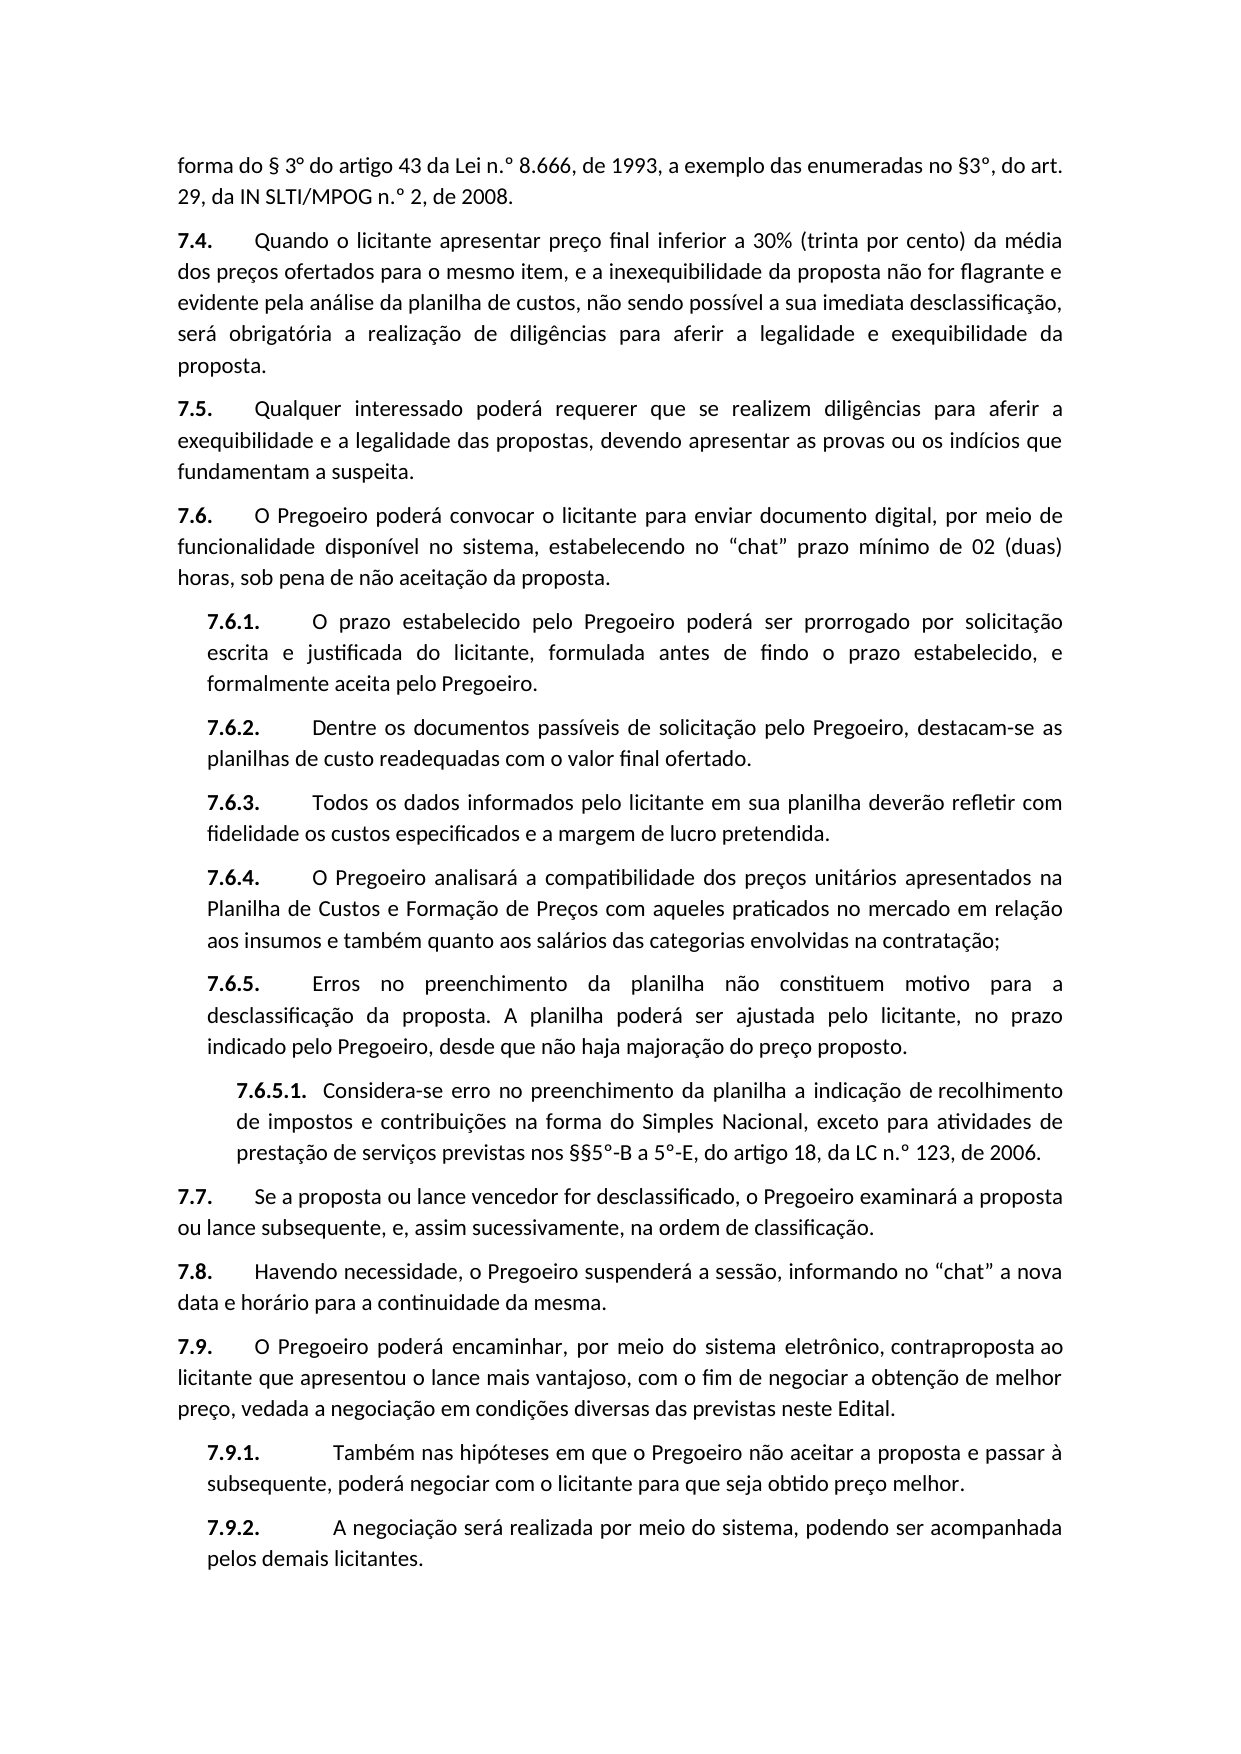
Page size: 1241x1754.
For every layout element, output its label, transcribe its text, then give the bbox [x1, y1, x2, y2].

text 7.6. O Pregoeiro poderá convocar o licitante para enviar documento digital, por meio de funcionalidade disponível no sistema, estabelecendo no “chat” prazo mínimo de 02 (duas) horas, sob pena de não aceitação da proposta. [177, 498, 1063, 591]
text 7.6.5.1. Considera-se erro no preenchimento da planilha a indicação de recolhimento de impostos e contribuições na forma do Simples Nacional, exceto para atividades de prestação de serviços previstas nos §§5º-B a 5º-E, do artigo 18, da LC n.º 123, de 2006. [236, 1073, 1063, 1166]
text 7.6.2. Dentre os documentos passíveis de solicitação pelo Pregoeiro, destacam-se as planilhas de custo readequadas com o valor final ofertado. [207, 710, 1063, 773]
text 7.9.2. A negociação será realizada por meio do sistema, podendo ser acompanhada pelos demais licitantes. [207, 1510, 1063, 1573]
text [177, 148, 1063, 210]
text 7.5. Qualquer interessado poderá requerer que se realizem diligências para aferir a exequibilidade e a legalidade das propostas, devendo apresentar as provas ou os indícios que fundamentam a suspeita. [177, 391, 1063, 485]
text 7.4. Quando o licitante apresentar preço final inferior a 30% (trinta por cento) da média dos preços ofertados para o mesmo item, e a inexequibilidade da proposta não for flagrante e evidente pela análise da planilha de custos, não sendo possível a sua imediata desclassificação, será obrigatória a realização de diligências para aferir a legalidade e exequibilidade da proposta. [177, 223, 1063, 379]
text 7.9. O Pregoeiro poderá encaminhar, por meio do sistema eletrônico, contraproposta ao licitante que apresentou o lance mais vantajoso, com o fim de negociar a obtenção de melhor preço, vedada a negociação em condições diversas das previstas neste Edital. [177, 1329, 1063, 1423]
text 7.9.1. Também nas hipóteses em que o Pregoeiro não aceitar a proposta e passar à subsequente, poderá negociar com o licitante para que seja obtido preço melhor. [207, 1435, 1063, 1498]
text 7.7. Se a proposta ou lance vencedor for desclassificado, o Pregoeiro examinará a proposta ou lance subsequente, e, assim sucessivamente, na ordem de classificação. [177, 1179, 1063, 1241]
text 7.6.3. Todos os dados informados pelo licitante em sua planilha deverão refletir com fidelidade os custos especificados e a margem de lucro pretendida. [207, 785, 1063, 848]
text 7.6.5. Erros no preenchimento da planilha não constituem motivo para a desclassificação da proposta. A planilha poderá ser ajustada pelo licitante, no prazo indicado pelo Pregoeiro, desde que não haja majoração do preço proposto. [207, 966, 1063, 1060]
text 7.8. Havendo necessidade, o Pregoeiro suspenderá a sessão, informando no “chat” a nova data e horário para a continuidade da mesma. [177, 1254, 1063, 1316]
text 7.6.1. O prazo estabelecido pelo Pregoeiro poderá ser prorrogado por solicitação escrita e justificada do licitante, formulada antes de findo o prazo estabelecido, e formalmente aceita pelo Pregoeiro. [207, 604, 1063, 698]
text 7.6.4. O Pregoeiro analisará a compatibilidade dos preços unitários apresentados na Planilha de Custos e Formação de Preços com aqueles praticados no mercado em relação aos insumos e também quanto aos salários das categorias envolvidas na contratação; [207, 860, 1063, 954]
